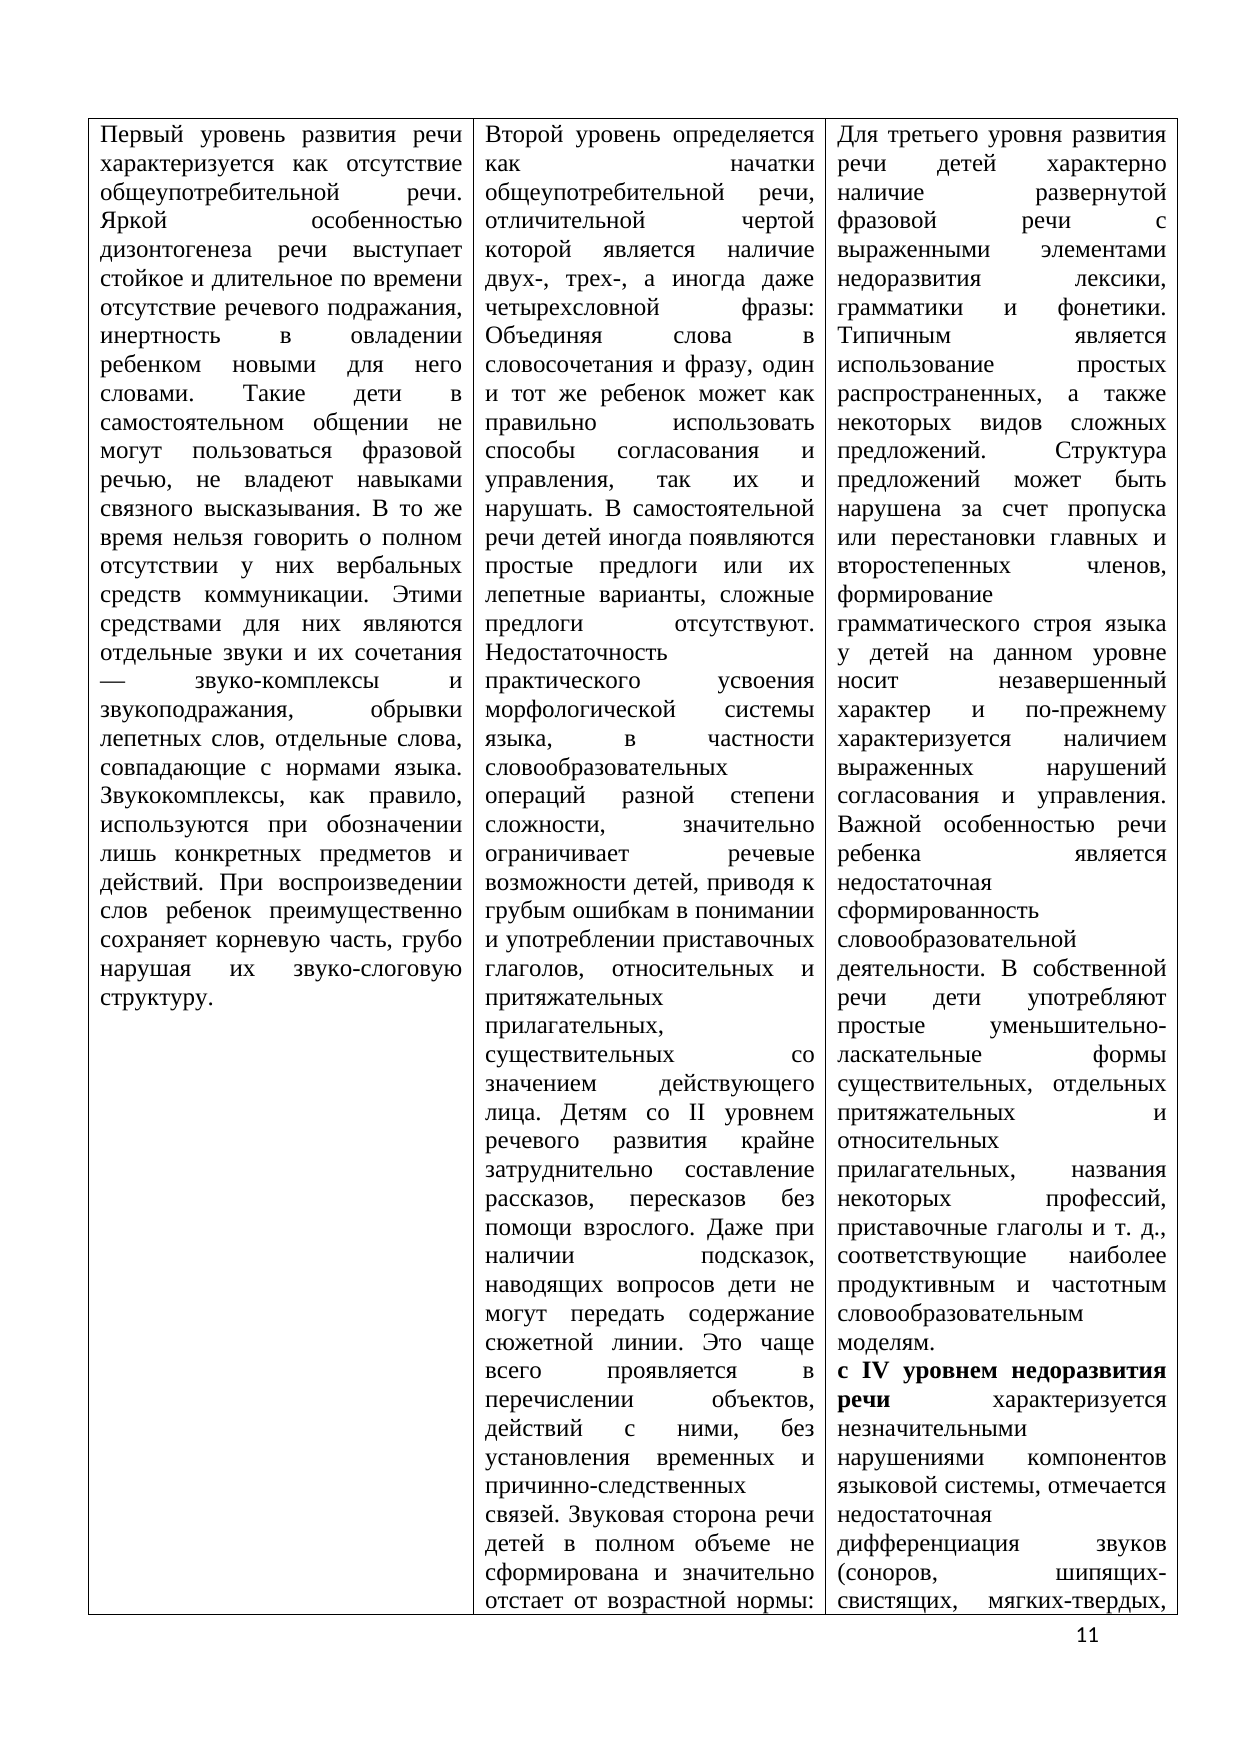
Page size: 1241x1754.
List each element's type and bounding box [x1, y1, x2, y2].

table_header [89, 119, 473, 1614]
table_header [474, 119, 825, 1614]
table_header [826, 119, 1177, 1614]
